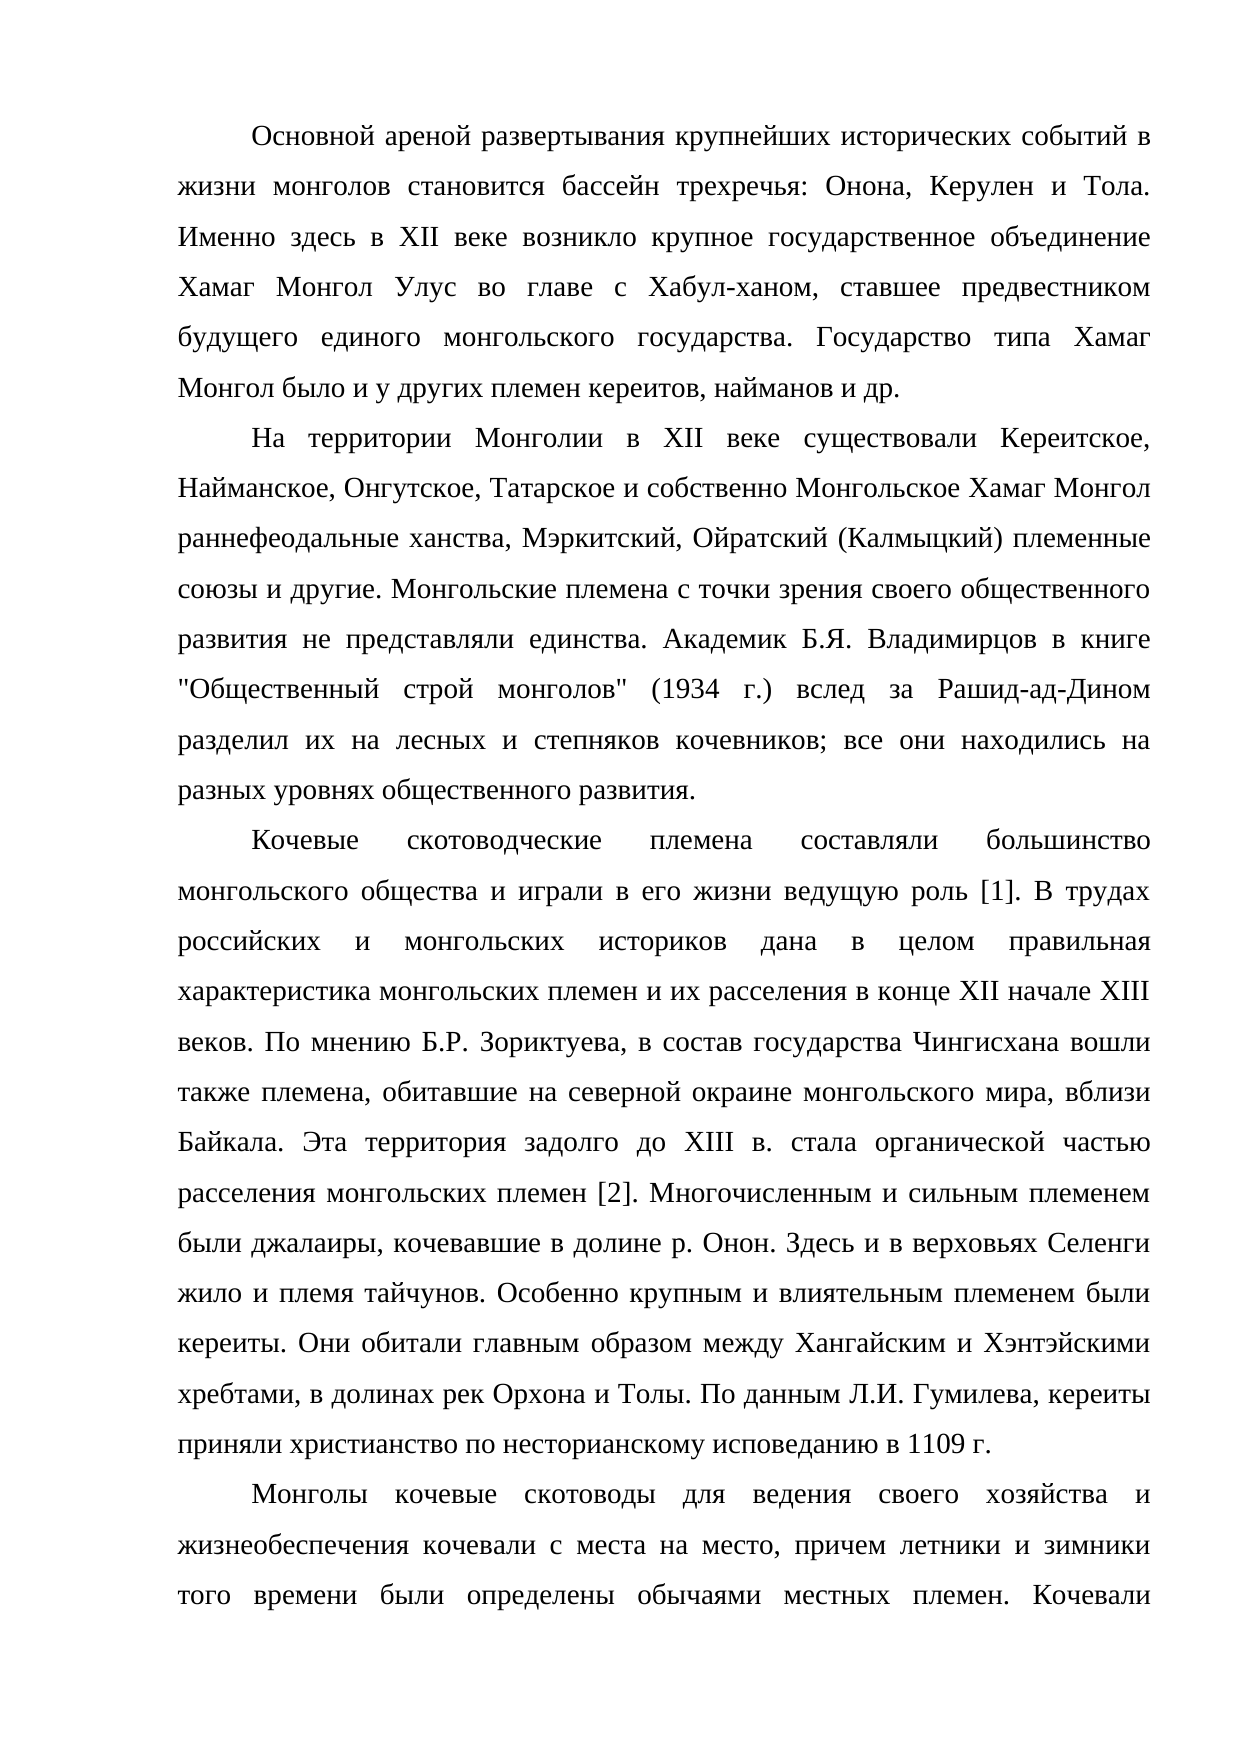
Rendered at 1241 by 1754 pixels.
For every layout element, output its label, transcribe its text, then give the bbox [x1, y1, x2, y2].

text Основной ареной развертывания крупнейших исторических событий в жизни монголов становится бассейн трехречья: Онона, Керулен и Тола. Именно здесь в XII веке возникло крупное государственное объединение Хамаг Монгол Улус во главе с Хабул-ханом, ставшее предвестником будущего единого монгольского государства. Государство типа Хамаг Монгол было и у других племен кереитов, найманов и др. [177, 118, 1152, 403]
text Кочевые скотоводческие племена составляли большинство монгольского общества и играли в его жизни ведущую роль [1]. В трудах российских и монгольских историков дана в целом правильная характеристика монгольских племен и их расселения в конце XII начале XIII веков. По мнению Б.Р. Зориктуева, в состав государства Чингисхана вошли также племена, обитавшие на северной окраине монгольского мира, вблизи Байкала. Эта территория задолго до XIII в. стала органической частью расселения монгольских племен [2]. Многочисленным и сильным племенем были джалаиры, кочевавшие в долине р. Онон. Здесь и в верховьях Селенги жило и племя тайчунов. Особенно крупным и влиятельным племенем были кереиты. Они обитали главным образом между Хангайским и Хэнтэйскими хребтами, в долинах рек Орхона и Толы. По данным Л.И. Гумилева, кереиты приняли христианство по несторианскому исповеданию в . [177, 822, 1152, 1460]
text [177, 1477, 1152, 1611]
text На территории Монголии в XII веке существовали Кереитское, Найманское, Онгутское, Татарское и собственно Монгольское Хамаг Монгол раннефеодальные ханства, Мэркитский, Ойратский (Калмыцкий) племенные союзы и другие. Монгольские племена с точки зрения своего общественного развития не представляли единства. Академик Б.Я. Владимирцов в книге "Общественный строй монголов" (.) вслед за Рашид-ад-Дином разделил их на лесных и степняков кочевников; все они находились на разных уровнях общественного развития. [177, 420, 1152, 806]
